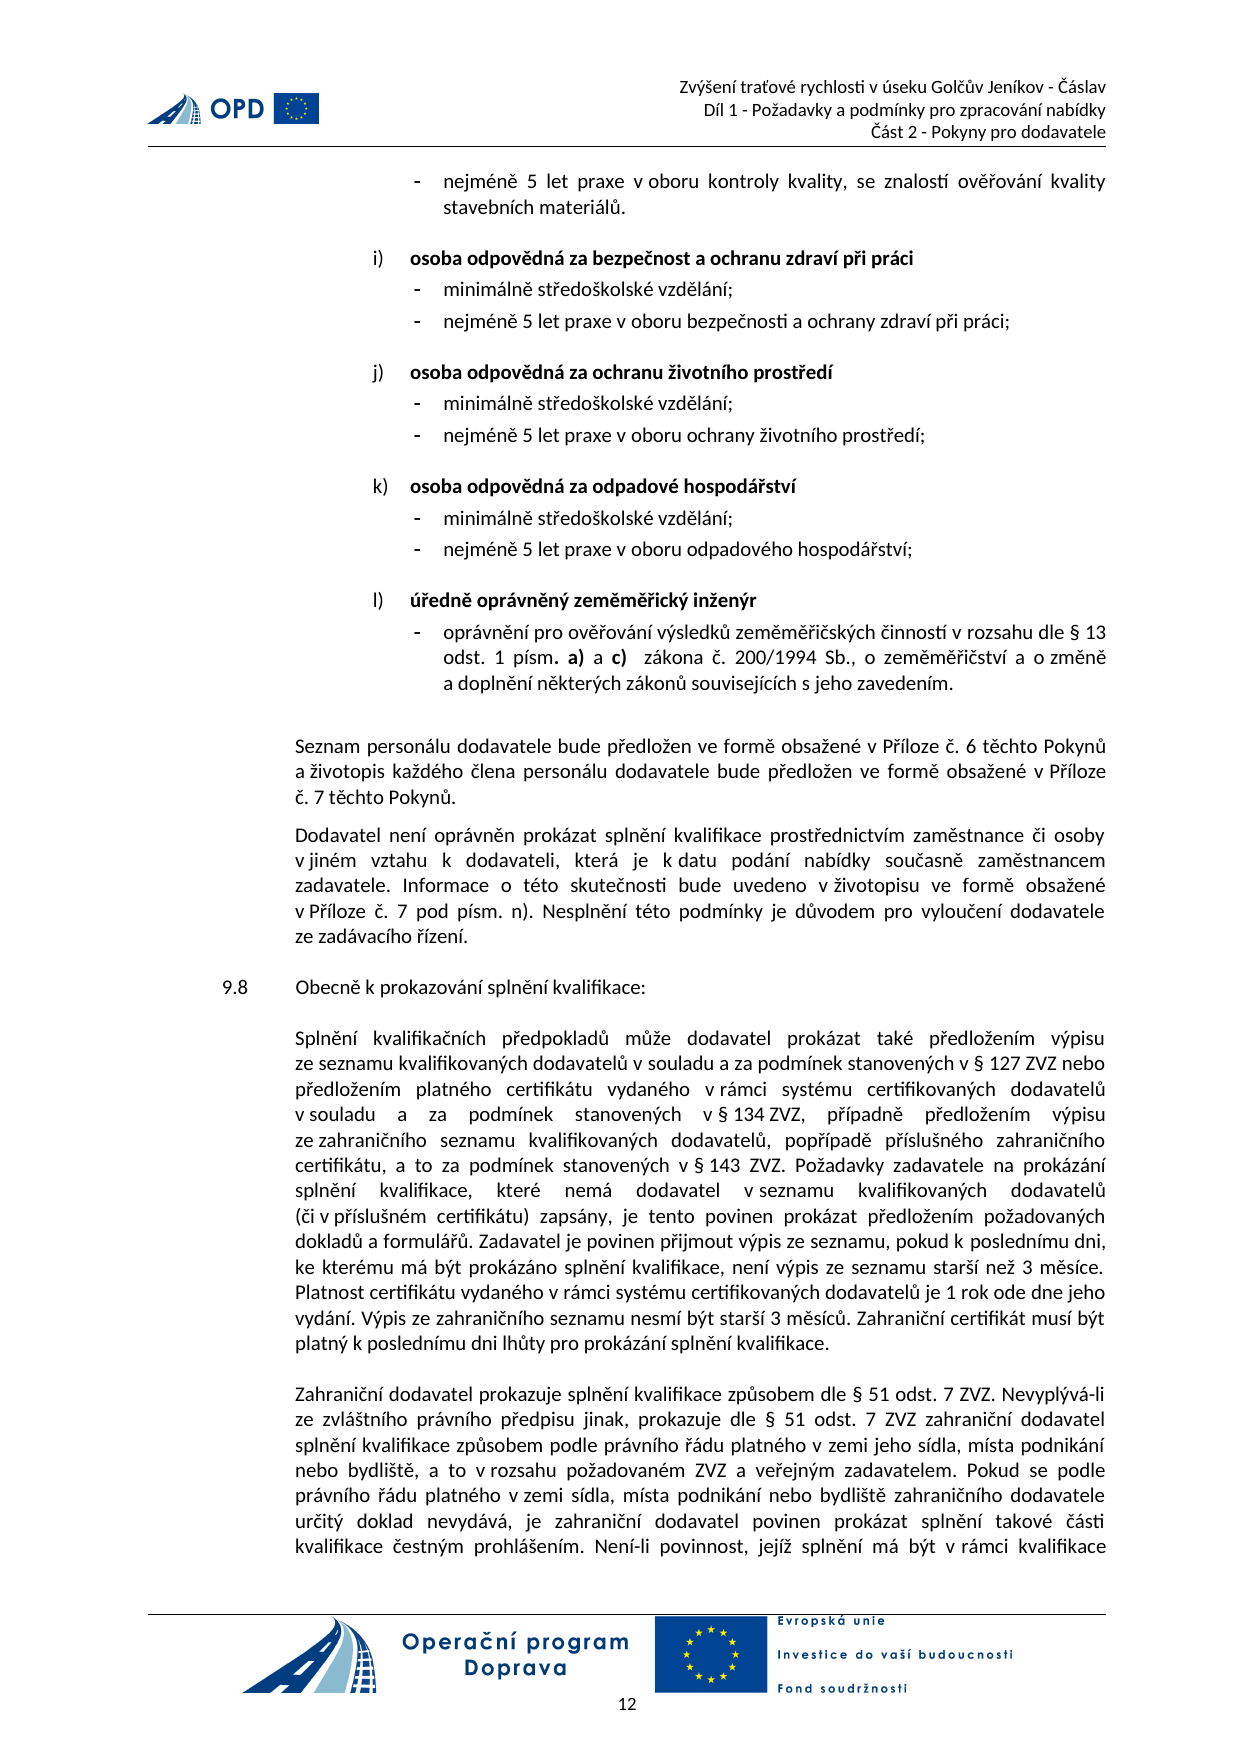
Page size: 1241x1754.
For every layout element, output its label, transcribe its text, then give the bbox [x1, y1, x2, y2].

list nejméně 5 let praxe v oboru kontroly kvality, se znalostí ověřování kvality stavebních materiálů. [413, 168, 1106, 219]
list minimálně středoškolské vzdělání; [413, 276, 1106, 302]
picture [242, 1615, 1012, 1693]
list oprávnění pro ověřování výsledků zeměměřičských činností v rozsahu dle § 13 odst. 1 písm. a) a c) zákona č. 200/1994 Sb., o zeměměřičství a o změně a doplnění některých zákonů souvisejících s jeho zavedením. [413, 619, 1106, 695]
text Dodavatel není oprávněn prokázat splnění kvalifikace prostřednictvím zaměstnance či osoby v jiném vztahu k dodavateli, která je k datu podání nabídky současně zaměstnancem zadavatele. Informace o této skutečnosti bude uvedeno v životopisu ve formě obsažené v Příloze č. 7 pod písm. n). Nesplnění této podmínky je důvodem pro vyloučení dodavatele ze zadávacího řízení. [295, 822, 1106, 949]
picture [147, 93, 319, 124]
list nejméně 5 let praxe v oboru ochrany životního prostředí; [413, 422, 1106, 448]
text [295, 1381, 1106, 1559]
text Seznam personálu dodavatele bude předložen ve formě obsažené v Příloze č. 6 těchto Pokynů a životopis každého člena personálu dodavatele bude předložen ve formě obsažené v Příloze č. 7 těchto Pokynů. [295, 733, 1106, 809]
list minimálně středoškolské vzdělání; [413, 391, 1106, 416]
list nejméně 5 let praxe v oboru odpadového hospodářství; [413, 536, 1106, 562]
list Obecně k prokazování splnění kvalifikace: [222, 974, 1106, 1000]
list nejméně 5 let praxe v oboru bezpečnosti a ochrany zdraví při práci; [413, 308, 1106, 333]
text Splnění kvalifikačních předpokladů může dodavatel prokázat také předložením výpisu ze seznamu kvalifikovaných dodavatelů v souladu a za podmínek stanovených v § 127 ZVZ nebo předložením platného certifikátu vydaného v rámci systému certifikovaných dodavatelů v souladu a za podmínek stanovených v § 134 ZVZ, případně předložením výpisu ze zahraničního seznamu kvalifikovaných dodavatelů, popřípadě příslušného zahraničního certifikátu, a to za podmínek stanovených v § 143 ZVZ. Požadavky zadavatele na prokázání splnění kvalifikace, které nemá dodavatel v seznamu kvalifikovaných dodavatelů (či v příslušném certifikátu) zapsány, je tento povinen prokázat předložením požadovaných dokladů a formulářů. Zadavatel je povinen přijmout výpis ze seznamu, pokud k poslednímu dni, ke kterému má být prokázáno splnění kvalifikace, není výpis ze seznamu starší než 3 měsíce. Platnost certifikátu vydaného v rámci systému certifikovaných dodavatelů je 1 rok ode dne jeho vydání. Výpis ze zahraničního seznamu nesmí být starší 3 měsíců. Zahraniční certifikát musí být platný k poslednímu dni lhůty pro prokázání splnění kvalifikace. [295, 1025, 1106, 1356]
list úředně oprávněný zeměměřický inženýr [373, 587, 1106, 613]
list osoba odpovědná za odpadové hospodářství [373, 473, 1106, 498]
list minimálně středoškolské vzdělání; [413, 505, 1106, 530]
list osoba odpovědná za ochranu životního prostředí [373, 359, 1106, 384]
list osoba odpovědná za bezpečnost a ochranu zdraví při práci [373, 245, 1106, 270]
